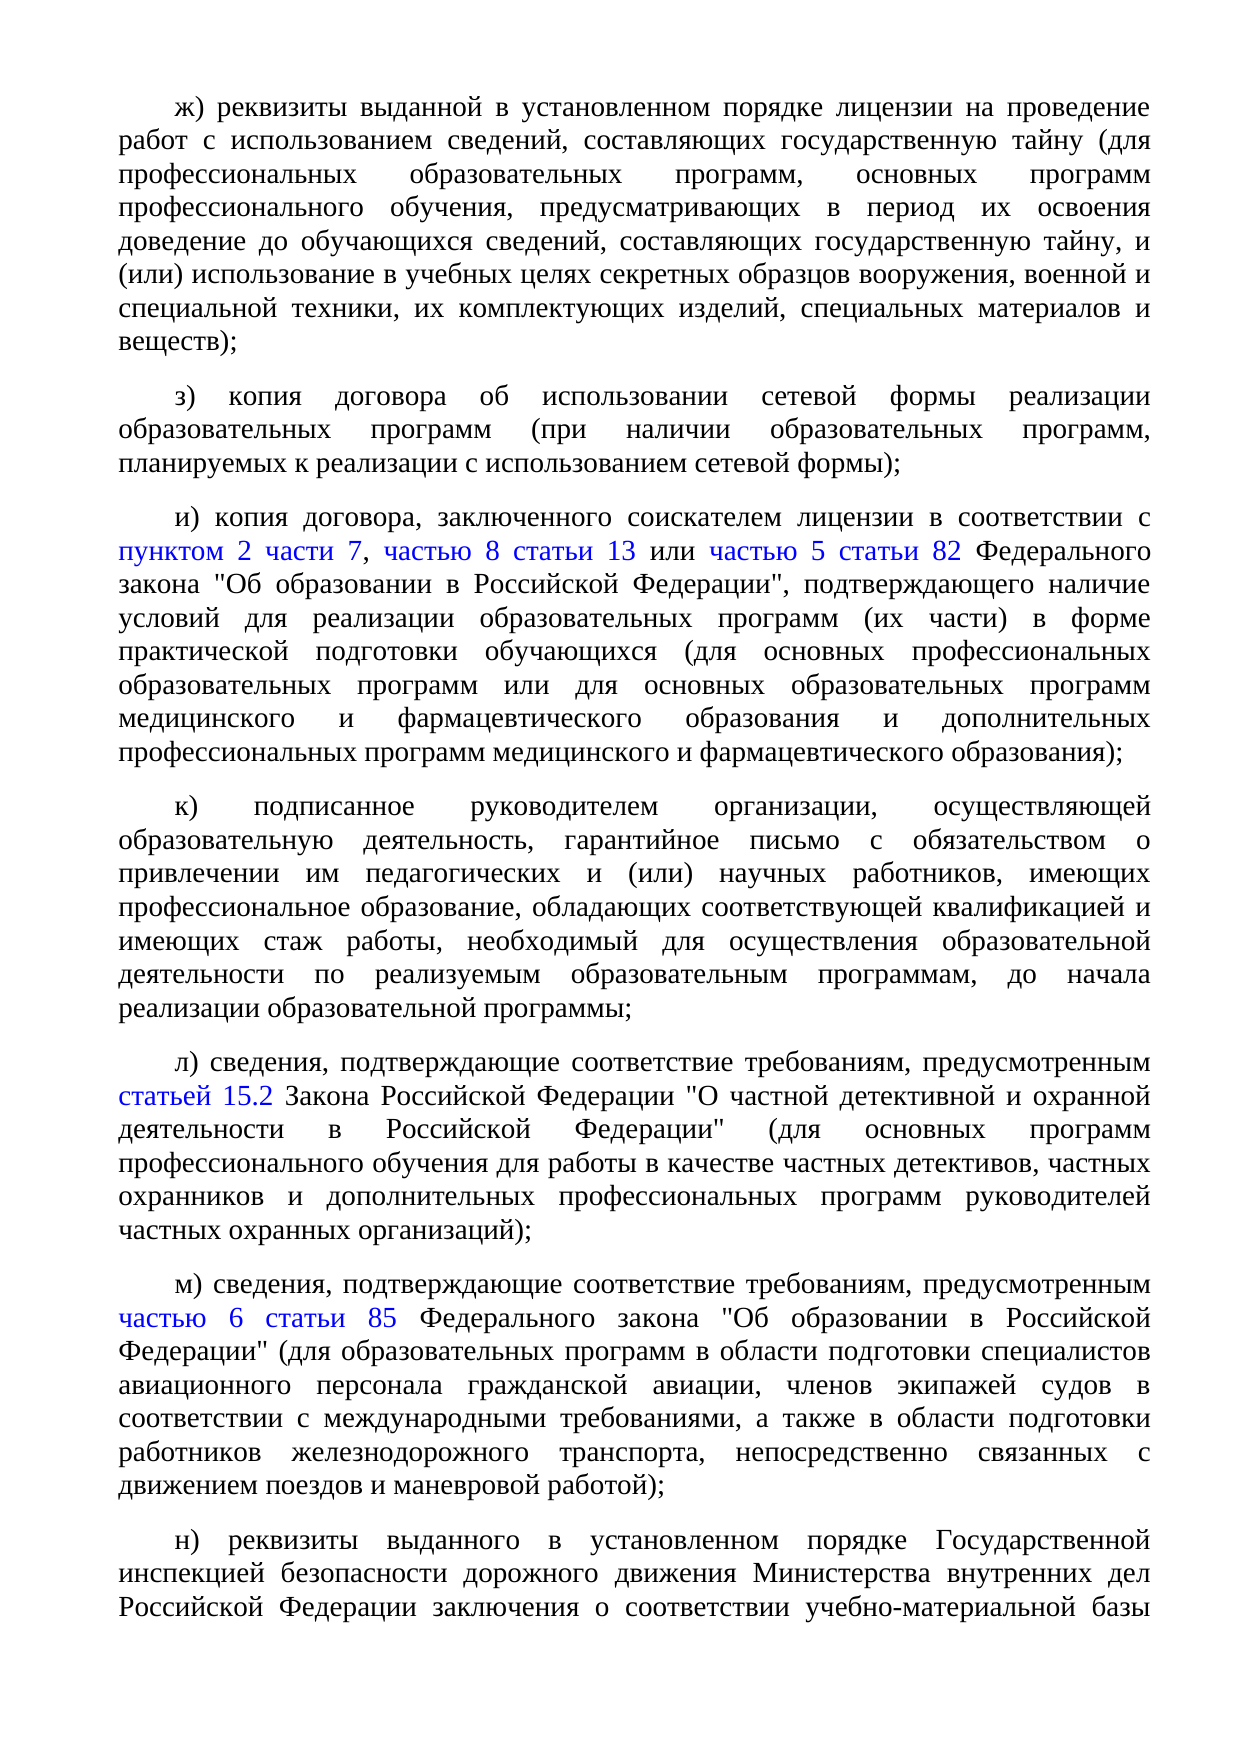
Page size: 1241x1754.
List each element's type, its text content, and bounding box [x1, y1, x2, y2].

text к) подписанное руководителем организации, осуществляющей образовательную деятельность, гарантийное письмо с обязательством о привлечении им педагогических и (или) научных работников, имеющих профессиональное образование, обладающих соответствующей квалификацией и имеющих стаж работы, необходимый для осуществления образовательной деятельности по реализуемым образовательным программам, до начала реализации образовательной программы; [118, 788, 1152, 1023]
text ж) реквизиты выданной в установленном порядке лицензии на проведение работ с использованием сведений, составляющих государственную тайну (для профессиональных образовательных программ, основных программ профессионального обучения, предусматривающих в период их освоения доведение до обучающихся сведений, составляющих государственную тайну, и (или) использование в учебных целях секретных образцов вооружения, военной и специальной техники, их комплектующих изделий, специальных материалов и веществ); [118, 89, 1152, 357]
text м) сведения, подтверждающие соответствие требованиям, предусмотренным частью 6 статьи 85 Федерального закона "Об образовании в Российской Федерации" (для образовательных программ в области подготовки специалистов авиационного персонала гражданской авиации, членов экипажей судов в соответствии с международными требованиями, а также в области подготовки работников железнодорожного транспорта, непосредственно связанных с движением поездов и маневровой работой); [118, 1266, 1152, 1501]
text л) сведения, подтверждающие соответствие требованиям, предусмотренным статьей 15.2 Закона Российской Федерации "О частной детективной и охранной деятельности в Российской Федерации" (для основных программ профессионального обучения для работы в качестве частных детективов, частных охранников и дополнительных профессиональных программ руководителей частных охранных организаций); [118, 1044, 1152, 1245]
text и) копия договора, заключенного соискателем лицензии в соответствии с пунктом 2 части 7, частью 8 статьи 13 или частью 5 статьи 82 Федерального закона "Об образовании в Российской Федерации", подтверждающего наличие условий для реализации образовательных программ (их части) в форме практической подготовки обучающихся (для основных профессиональных образовательных программ или для основных образовательных программ медицинского и фармацевтического образования и дополнительных профессиональных программ медицинского и фармацевтического образования); [118, 499, 1152, 768]
text з) копия договора об использовании сетевой формы реализации образовательных программ (при наличии образовательных программ, планируемых к реализации с использованием сетевой формы); [118, 378, 1152, 478]
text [118, 1522, 1152, 1622]
